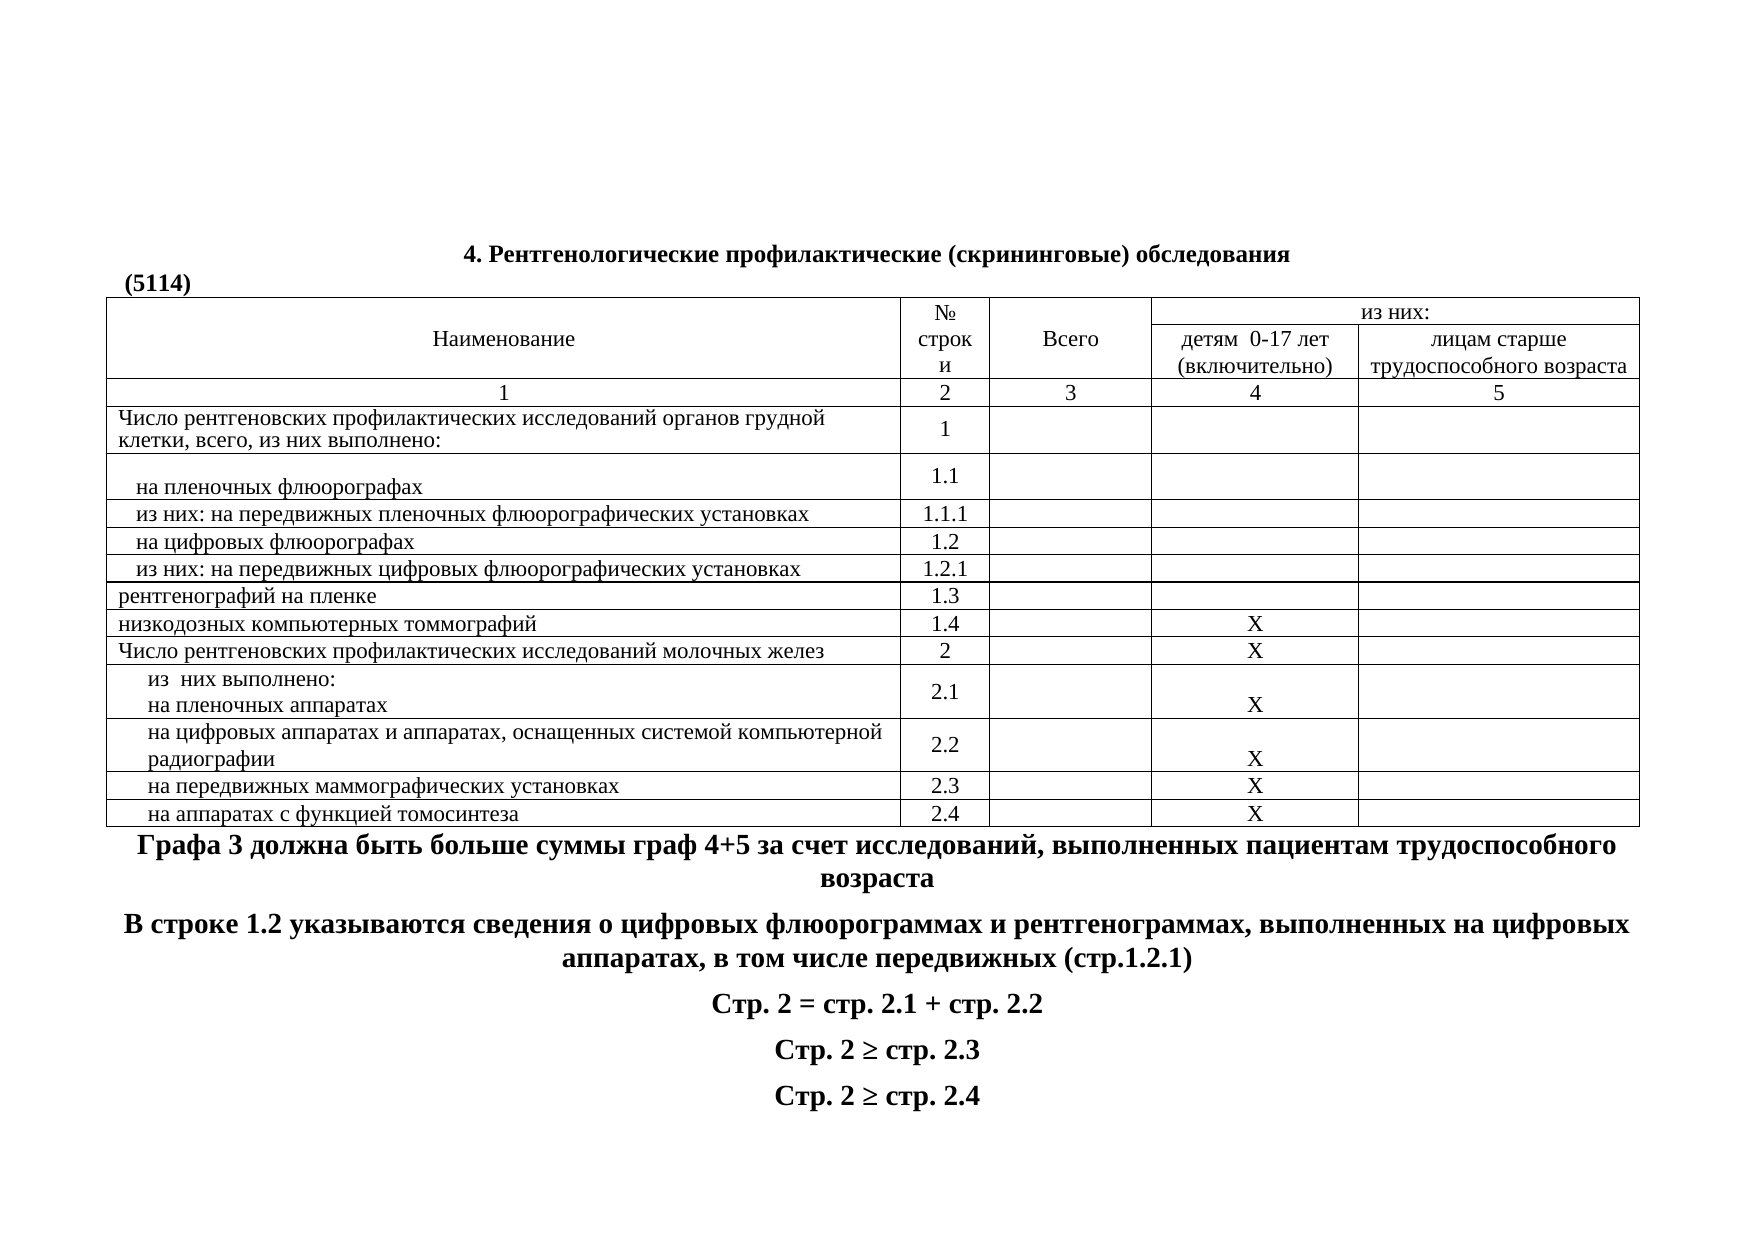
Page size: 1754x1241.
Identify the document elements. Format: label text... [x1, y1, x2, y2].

table_cell [1152, 528, 1358, 554]
table_cell [990, 454, 1151, 499]
table_cell [1359, 454, 1639, 499]
table_header № строки [901, 298, 989, 378]
table_header Наименование [107, 298, 900, 378]
table_cell [1152, 583, 1358, 609]
text В строке 1.2 указываются сведения о цифровых флюорограммах и рентгенограммах, выполненных на цифровых аппаратах, в том числе передвижных (стр.1.2.1) [118, 907, 1636, 974]
table_cell 1.2 [901, 528, 989, 554]
table_cell [1359, 637, 1639, 664]
table_cell 4 [1152, 379, 1358, 406]
table_cell на аппаратах с функцией томосинтеза [107, 800, 900, 826]
table_cell [1359, 772, 1639, 798]
table_header Всего [990, 298, 1151, 378]
table_cell [990, 772, 1151, 798]
table_cell Число рентгеновских профилактических исследований молочных желез [107, 637, 900, 664]
text Графа 3 должна быть больше суммы граф 4+5 за счет исследований, выполненных пациентам трудоспособного возраста [118, 827, 1636, 894]
table_cell из них: на передвижных пленочных флюорографических установках [107, 500, 900, 527]
table_cell Х [1152, 610, 1358, 636]
table_cell на пленочных флюорографах [107, 454, 900, 499]
text Стр. 2 = стр. 2.1 + стр. 2.2 [118, 986, 1636, 1020]
table_cell [1359, 407, 1639, 452]
text 4. Рентгенологические профилактические (скрининговые) обследования [118, 239, 1636, 268]
table_cell 1.1.1 [901, 500, 989, 527]
table_cell детям 0-17 лет (включительно) [1152, 325, 1358, 378]
text Стр. 2 ≥ стр. 2.3 [118, 1032, 1636, 1066]
table_cell [1359, 555, 1639, 581]
table_cell 3 [990, 379, 1151, 406]
table_cell 2 [901, 637, 989, 664]
table_cell [990, 637, 1151, 664]
text Стр. 2 ≥ стр. 2.4 [118, 1078, 1636, 1112]
table_cell [990, 555, 1151, 581]
table_cell 2.4 [901, 800, 989, 826]
table_cell [990, 500, 1151, 527]
table_cell [1152, 500, 1358, 527]
table_cell из них выполнено: на пленочных аппаратах [107, 665, 900, 717]
table_cell лицам старше трудоспособного возраста [1359, 325, 1639, 378]
table_cell [990, 665, 1151, 717]
table_cell Х [1152, 665, 1358, 717]
table_cell Х [1152, 637, 1358, 664]
table_cell из них: на передвижных цифровых флюорографических установках [107, 555, 900, 581]
table_cell [1152, 454, 1358, 499]
table_cell Х [1152, 719, 1358, 771]
table_cell [990, 610, 1151, 636]
table_cell [1359, 528, 1639, 554]
table_cell 1 [107, 379, 900, 406]
table_cell Число рентгеновских профилактических исследований органов грудной клетки, всего, из них выполнено: [107, 407, 900, 452]
table_cell [1359, 500, 1639, 527]
text (5114) [118, 268, 1636, 297]
table_cell [1152, 555, 1358, 581]
table_cell 1.4 [901, 610, 989, 636]
table_cell [990, 719, 1151, 771]
table_cell 1.2.1 [901, 555, 989, 581]
table_cell [990, 800, 1151, 826]
table_cell [1359, 583, 1639, 609]
table_cell [1359, 610, 1639, 636]
table_cell 1 [901, 407, 989, 452]
table_cell [1359, 665, 1639, 717]
table_cell на передвижных маммографических установках [107, 772, 900, 798]
table_cell низкодозных компьютерных томмографий [107, 610, 900, 636]
table_cell 2 [901, 379, 989, 406]
table_cell Х [1152, 800, 1358, 826]
table_cell 1.3 [901, 583, 989, 609]
table_cell 1.1 [901, 454, 989, 499]
table_cell [990, 583, 1151, 609]
table_cell на цифровых аппаратах и аппаратах, оснащенных системой компьютерной радиографии [107, 719, 900, 771]
table_header из них: [1152, 298, 1639, 324]
table_cell [1359, 719, 1639, 771]
table_cell 2.2 [901, 719, 989, 771]
table_cell на цифровых флюорографах [107, 528, 900, 554]
table_cell 2.1 [901, 665, 989, 717]
table_cell рентгенографий на пленке [107, 583, 900, 609]
table_cell 2.3 [901, 772, 989, 798]
table_cell Х [1152, 772, 1358, 798]
table_cell [990, 407, 1151, 452]
table_cell [990, 528, 1151, 554]
table_cell 5 [1359, 379, 1639, 406]
table_cell [1152, 407, 1358, 452]
table_cell [1359, 800, 1639, 826]
